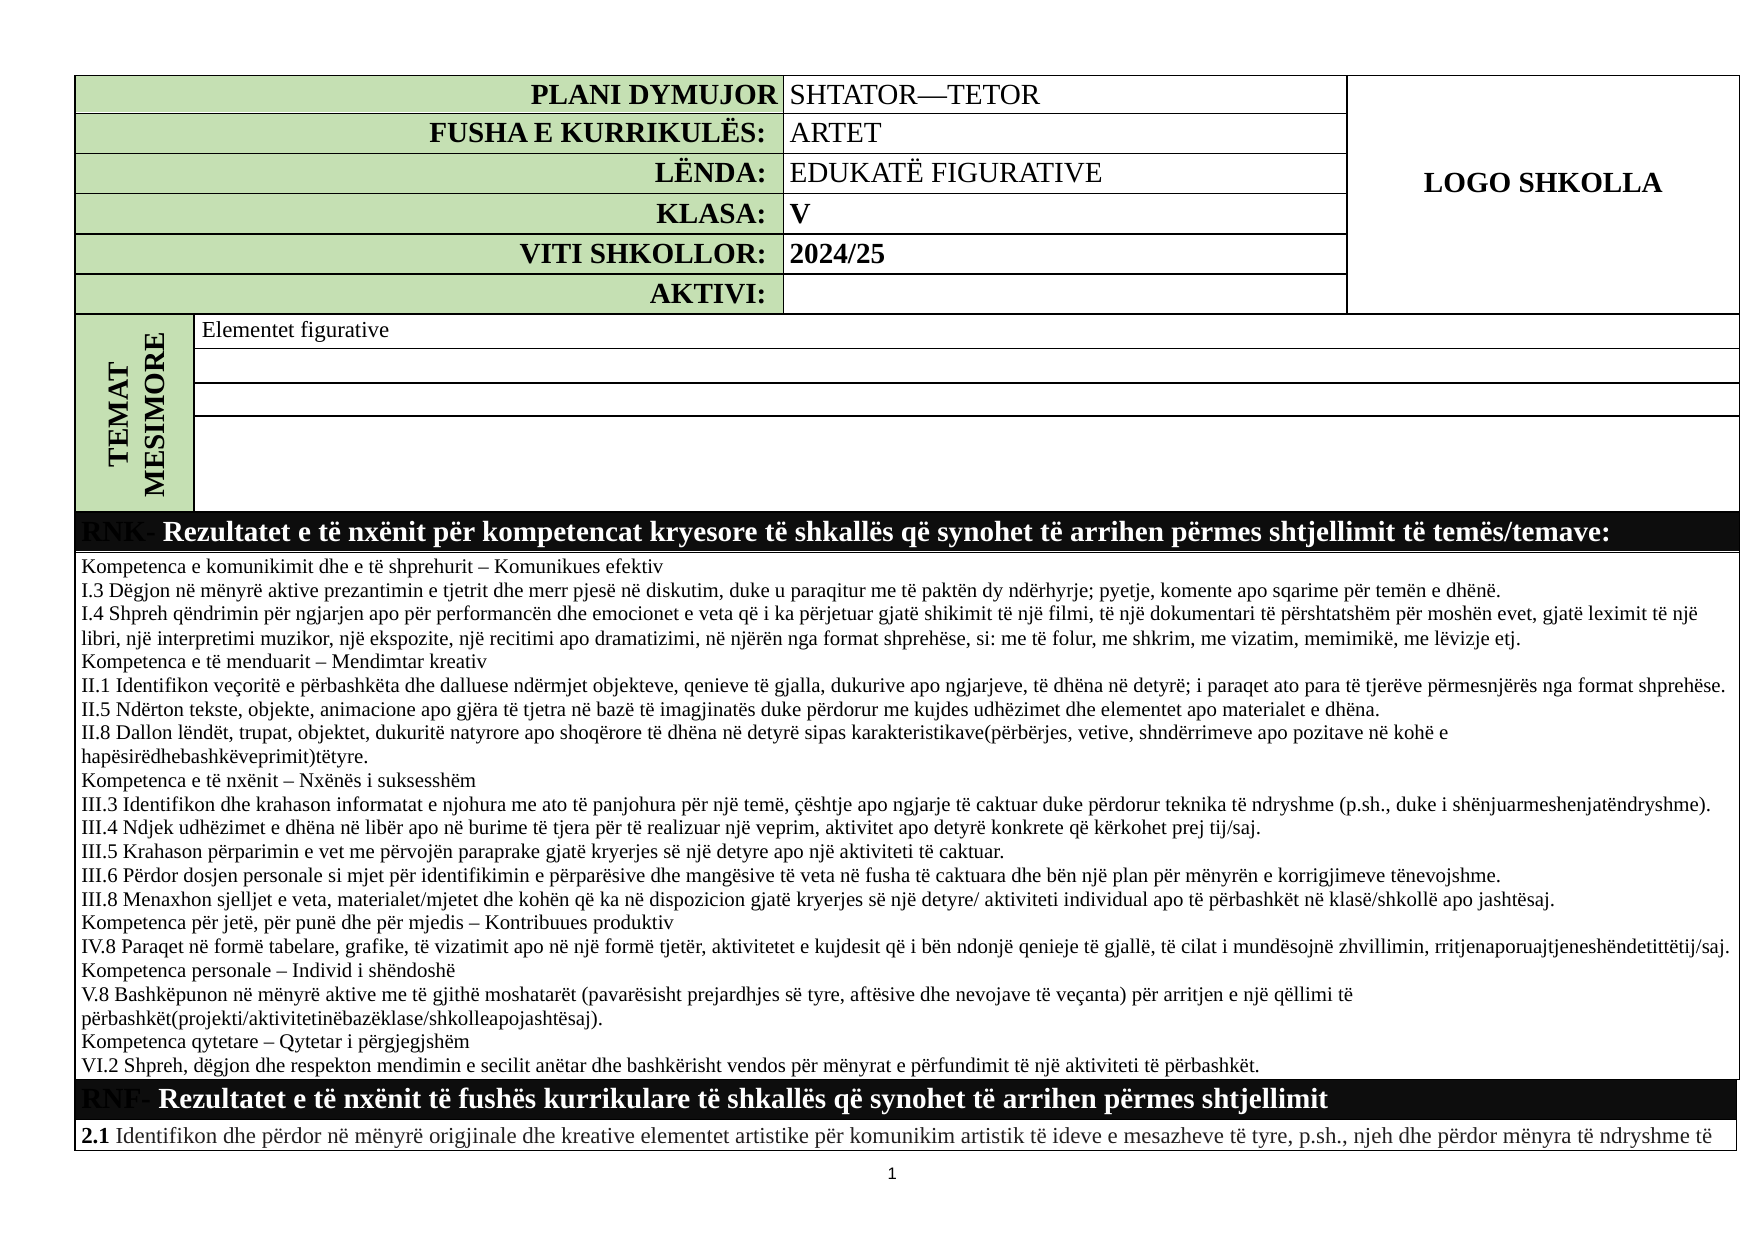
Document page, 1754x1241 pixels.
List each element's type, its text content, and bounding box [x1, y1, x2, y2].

table_cell VITI SHKOLLOR: [76, 235, 783, 273]
table_header PLANI DYMUJOR [76, 76, 783, 112]
table_cell ARTET [784, 114, 1346, 153]
table_cell [195, 349, 1739, 382]
table_cell LËNDA: [76, 154, 783, 193]
table_cell 2024/25 [784, 235, 1346, 273]
table_header SHTATOR—TETOR [784, 76, 1346, 112]
table_cell FUSHA E KURRIKULËS: [76, 114, 783, 153]
table_cell KLASA: [76, 194, 783, 233]
table_cell RNK- Rezultatet e të nxënit për kompetencat kryesore të shkallës që synohet të arrihen përmes shtjellimit të temës/temave: [76, 513, 1739, 551]
table_cell [195, 417, 1739, 511]
table_cell EDUKATË FIGURATIVE [784, 154, 1346, 193]
table_header LOGO SHKOLLA [1348, 76, 1739, 313]
table_cell TEMAT MESIMORE [76, 315, 193, 511]
table_cell RNF- Rezultatet e të nxënit të fushës kurrikulare të shkallës që synohet të arrihen përmes shtjellimit [76, 1080, 1736, 1119]
table_cell [784, 275, 1346, 313]
table_cell AKTIVI: [76, 275, 783, 313]
table_cell [195, 384, 1739, 415]
table_cell V [784, 194, 1346, 233]
table_cell Elementet figurative [195, 315, 1739, 347]
table_cell Kompetenca e komunikimit dhe e të shprehurit – Komunikues efektiv I.3 Dëgjon në mënyrë aktive prezantimin e tjetrit dhe merr pjesë në diskutim, duke u paraqitur me të paktën dy ndërhyrje; pyetje, komente apo sqarime për temën e dhënë. I.4 Shpreh qëndrimin për ngjarjen apo për performancën dhe emocionet e veta që i ka përjetuar gjatë shikimit të një filmi, të një dokumentari të përshtatshëm për moshën evet, gjatë leximit të një libri, një interpretimi muzikor, një ekspozite, një recitimi apo dramatizimi, në njërën nga format shprehëse, si: me të folur, me shkrim, me vizatim, memimikë, me lëvizje etj. Kompetenca e të menduarit – Mendimtar kreativ II.1 Identifikon veçoritë e përbashkëta dhe dalluese ndërmjet objekteve, qenieve të gjalla, dukurive apo ngjarjeve, të dhëna në detyrë; i paraqet ato para të tjerëve përmesnjërës nga format shprehëse. II.5 Ndërton tekste, objekte, animacione apo gjëra të tjetra në bazë të imagjinatës duke përdorur me kujdes udhëzimet dhe elementet apo materialet e dhëna. II.8 Dallon lëndët, trupat, objektet, dukuritë natyrore apo shoqërore të dhëna në detyrë sipas karakteristikave(përbërjes, vetive, shndërrimeve apo pozitave në kohë e hapësirëdhebashkëveprimit)tëtyre. Kompetenca e të nxënit – Nxënës i suksesshëm III.3 Identifikon dhe krahason informatat e njohura me ato të panjohura për një temë, çështje apo ngjarje të caktuar duke përdorur teknika të ndryshme (p.sh., duke i shënjuarmeshenjatëndryshme). III.4 Ndjek udhëzimet e dhëna në libër apo në burime të tjera për të realizuar një veprim, aktivitet apo detyrë konkrete që kërkohet prej tij/saj. III.5 Krahason përparimin e vet me përvojën paraprake gjatë kryerjes së një detyre apo një aktiviteti të caktuar. III.6 Përdor dosjen personale si mjet për identifikimin e përparësive dhe mangësive të veta në fusha të caktuara dhe bën një plan për mënyrën e korrigjimeve tënevojshme. III.8 Menaxhon sjelljet e veta, materialet/mjetet dhe kohën që ka në dispozicion gjatë kryerjes së një detyre/ aktiviteti individual apo të përbashkët në klasë/shkollë apo jashtësaj. Kompetenca për jetë, për punë dhe për mjedis – Kontribuues produktiv IV.8 Paraqet në formë tabelare, grafike, të vizatimit apo në një formë tjetër, aktivitetet e kujdesit që i bën ndonjë qenieje të gjallë, të cilat i mundësojnë zhvillimin, rritjenaporuajtjeneshëndetittëtij/saj. Kompetenca personale – Individ i shëndoshë V.8 Bashkëpunon në mënyrë aktive me të gjithë moshatarët (pavarësisht prejardhjes së tyre, aftësive dhe nevojave të veçanta) për arritjen e një qëllimi të përbashkët(projekti/aktivitetinëbazëklase/shkolleapojashtësaj). Kompetenca qytetare – Qytetar i përgjegjshëm VI.2 Shpreh, dëgjon dhe respekton mendimin e secilit anëtar dhe bashkërisht vendos për mënyrat e përfundimit të një aktiviteti të përbashkët. [76, 553, 1739, 1079]
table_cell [76, 1120, 1736, 1149]
